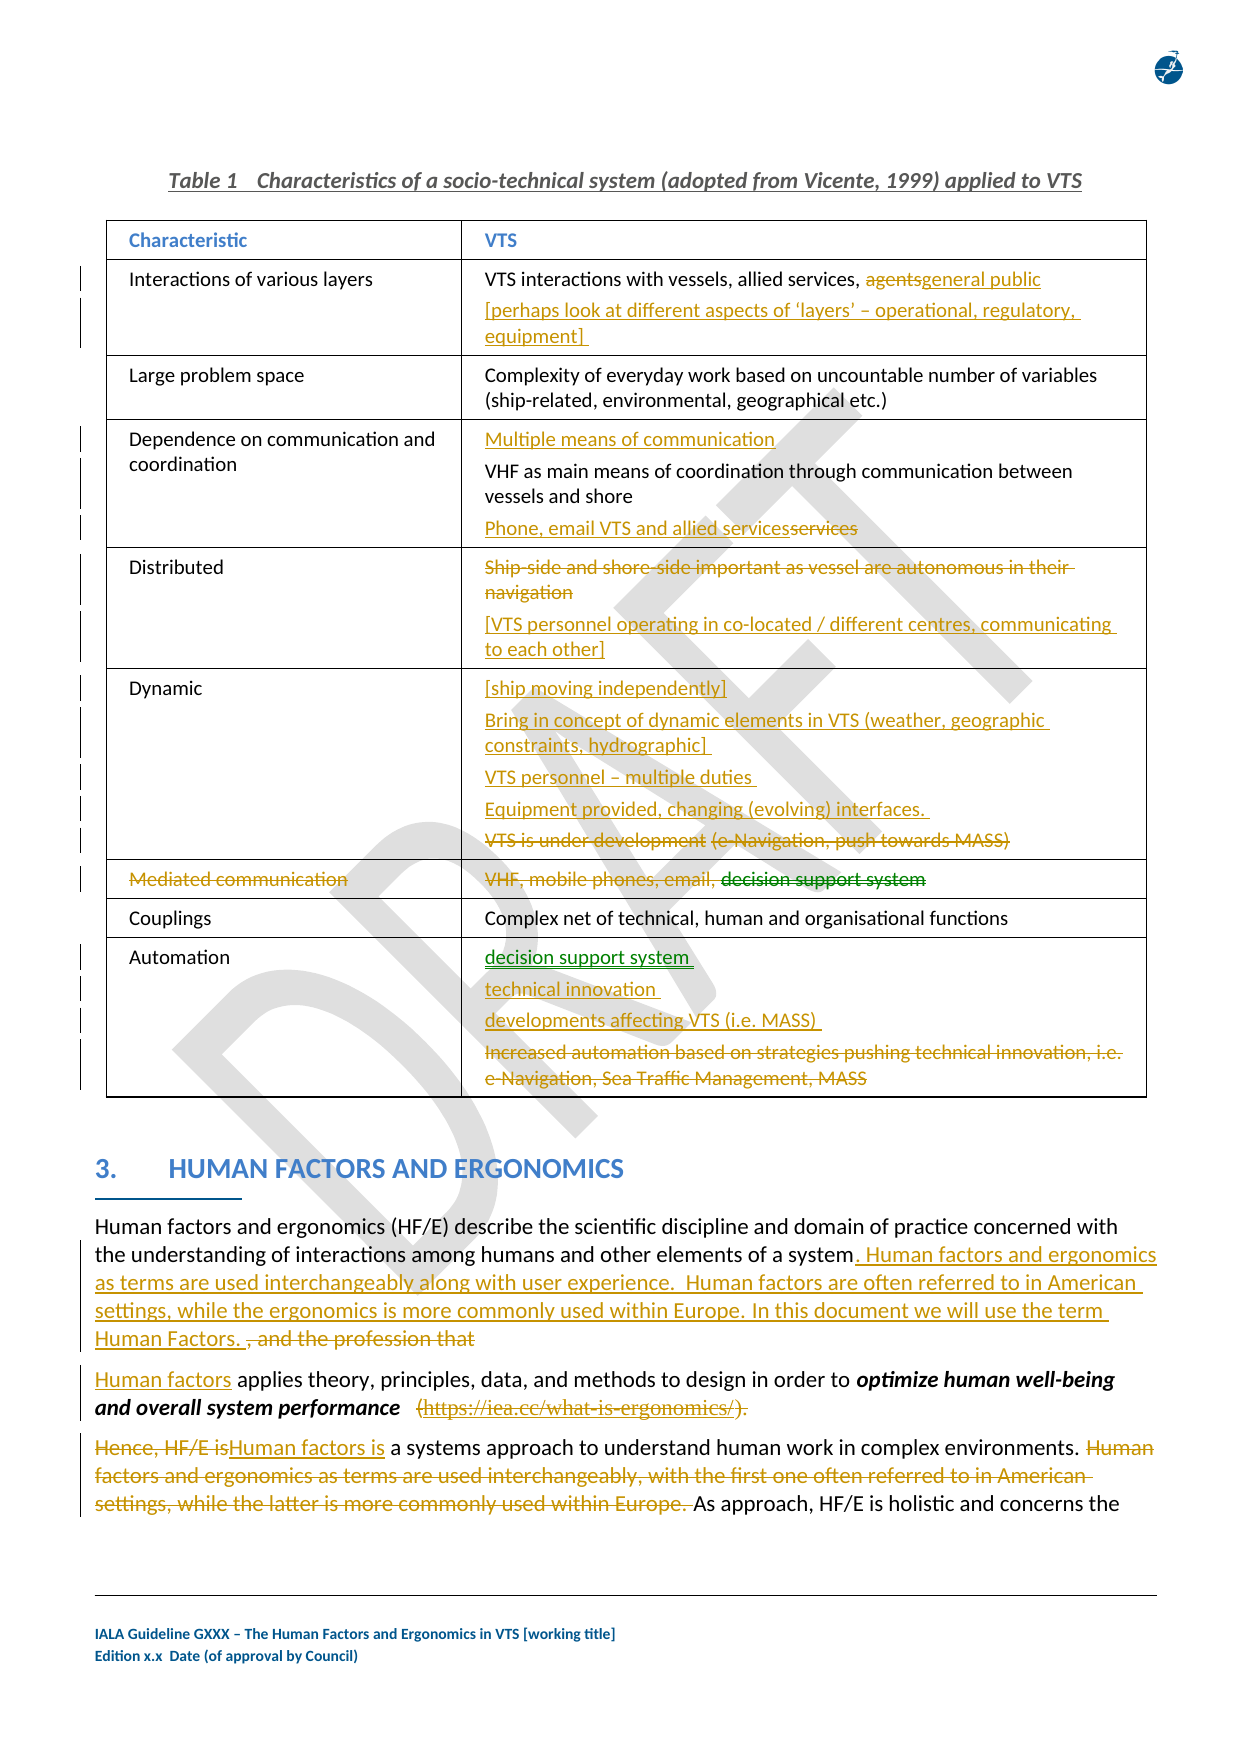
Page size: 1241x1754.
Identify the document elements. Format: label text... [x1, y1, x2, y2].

table_cell Dependence on communication and coordination [107, 420, 461, 547]
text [94, 1433, 1157, 1517]
table_cell Couplings [107, 899, 461, 937]
table_cell Dynamic [107, 669, 461, 859]
table_cell Automation [107, 938, 461, 1096]
table_cell Complexity of everyday work based on uncountable number of variables (ship-related, environmental, geographical etc.) [462, 356, 1146, 419]
table_cell Distributed [107, 548, 461, 668]
table_cell Complex net of technical, human and organisational functions [462, 899, 1146, 937]
table_cell [462, 938, 1146, 1096]
subtitle Human factors and ergonomics [94, 1151, 1157, 1186]
table_cell VHF as main means of coordination through communication between vessels and shore [462, 420, 1146, 547]
picture [1123, 0, 1241, 119]
table_cell Interactions of various layers [107, 260, 461, 354]
table_cell [462, 669, 1146, 859]
table_cell [462, 860, 1146, 898]
text applies theory, principles, data, and methods to design in order to optimize human well-being and overall system performance [94, 1365, 1157, 1421]
table_header Characteristic [107, 221, 461, 258]
table_cell VTS interactions with vessels, allied services, [462, 260, 1146, 354]
text Human factors and ergonomics (HF/E) describe the scientific discipline and domain of practice concerned with the understanding of interactions among humans and other elements of a system [94, 1212, 1157, 1352]
table_cell [107, 860, 461, 898]
text Characteristics of a socio-technical system (adopted from Vicente, 1999) applied to VTS [94, 167, 1157, 194]
table_cell Large problem space [107, 356, 461, 419]
table_header VTS [462, 221, 1146, 258]
table_cell [462, 548, 1146, 668]
